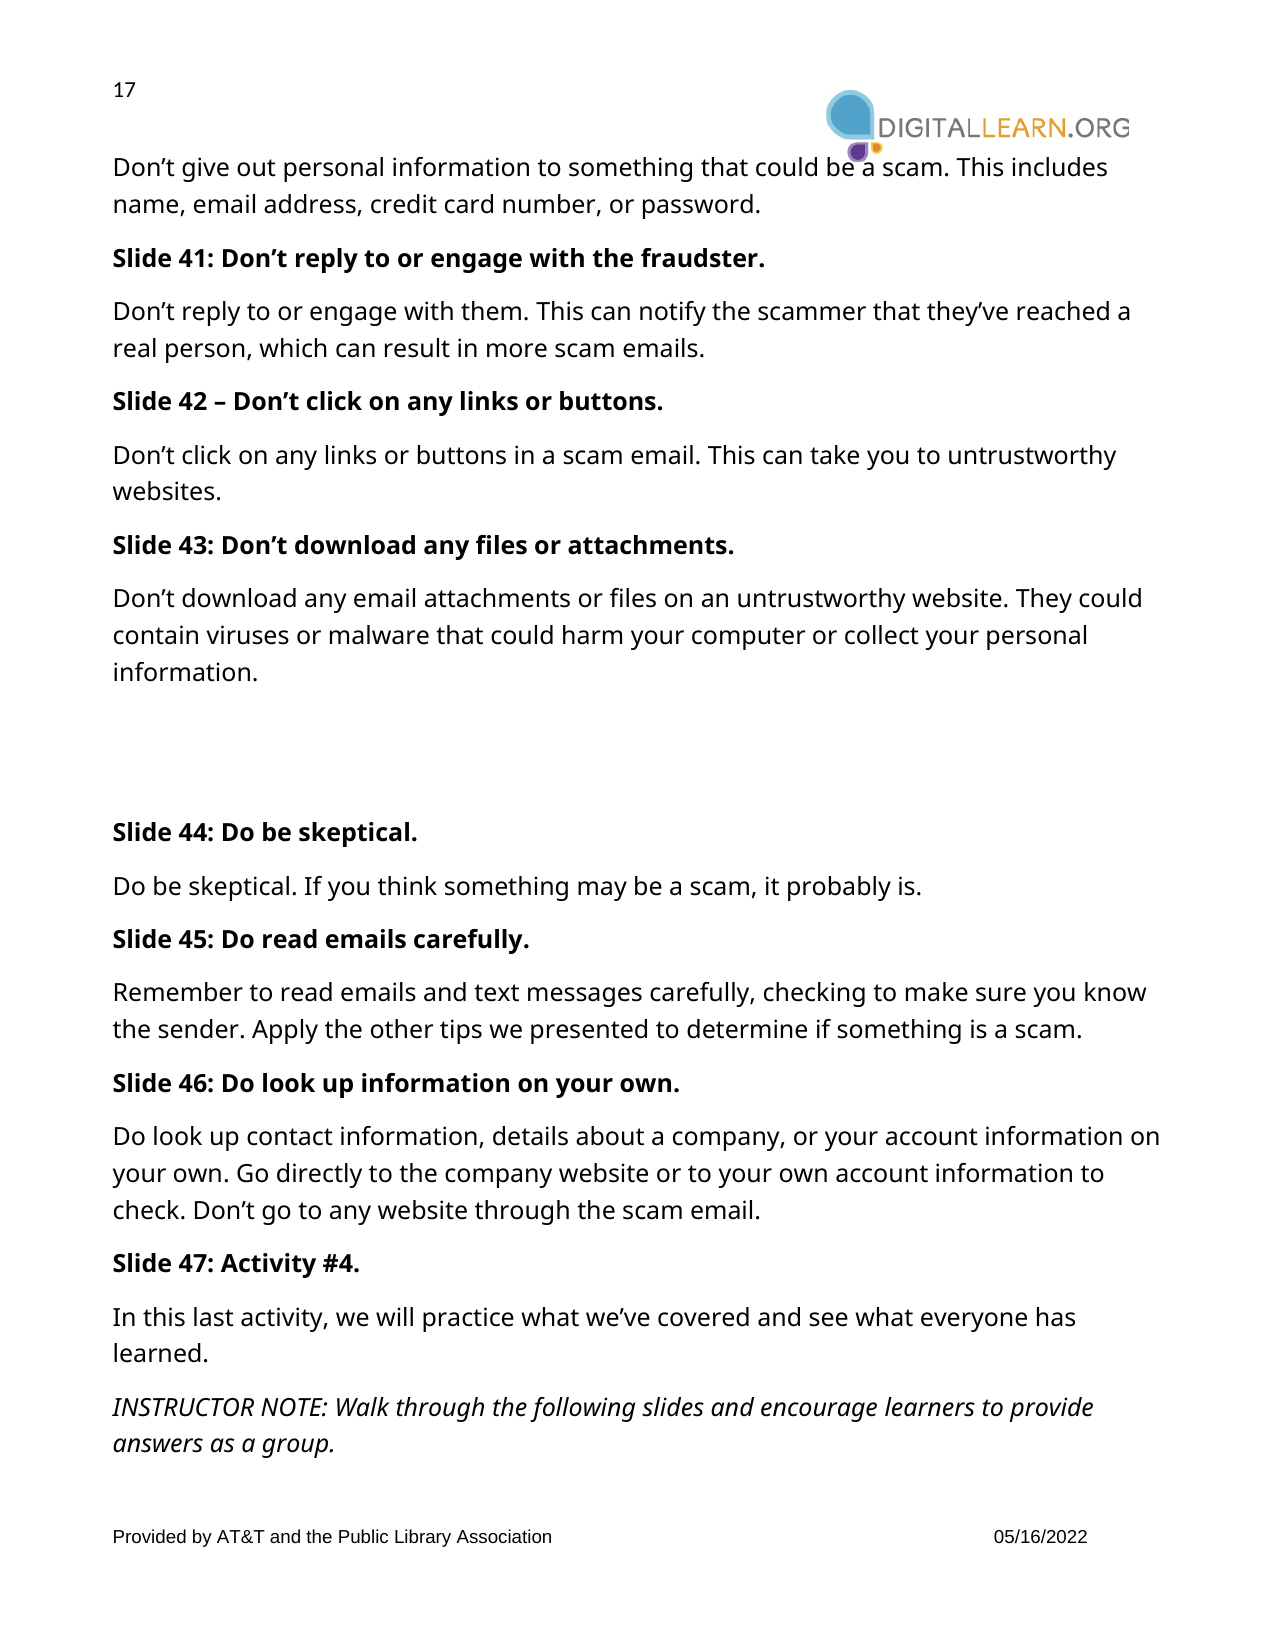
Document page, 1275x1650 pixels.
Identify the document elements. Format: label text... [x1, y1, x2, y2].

text Slide 46: Do look up information on your own. [112, 1065, 1162, 1099]
text INSTRUCTOR NOTE: Walk through the following slides and encourage learners to provide answers as a group. [112, 1389, 1162, 1460]
text In this last activity, we will practice what we’ve covered and see what everyone has learned. [112, 1299, 1162, 1370]
text Slide 44: Do be skeptical. [112, 815, 1162, 849]
text Do look up contact information, details about a company, or your account information on your own. Go directly to the company website or to your own account information to check. Don’t go to any website through the scam email. [112, 1119, 1162, 1226]
text Remember to read emails and text messages carefully, checking to make sure you know the sender. Apply the other tips we presented to determine if something is a scam. [112, 975, 1162, 1046]
text Do be skeptical. If you think something may be a scam, it probably is. [112, 868, 1162, 902]
text Don’t download any email attachments or files on an untrustworthy website. They could contain viruses or malware that could harm your computer or collect your personal information. [112, 581, 1162, 688]
text Slide 47: Activity #4. [112, 1246, 1162, 1280]
text Don’t give out personal information to something that could be a scam. This includes name, email address, credit card number, or password. [112, 150, 1162, 221]
picture [826, 90, 1129, 150]
text Don’t click on any links or buttons in a scam email. This can take you to untrustworthy websites. [112, 437, 1162, 508]
text Slide 42 – Don’t click on any links or buttons. [112, 384, 1162, 418]
text Slide 41: Don’t reply to or engage with the fraudster. [112, 240, 1162, 274]
text Slide 43: Don’t download any files or attachments. [112, 527, 1162, 562]
text Don’t reply to or engage with them. This can notify the scammer that they’ve reached a real person, which can result in more scam emails. [112, 294, 1162, 364]
text Slide 45: Do read emails carefully. [112, 922, 1162, 956]
